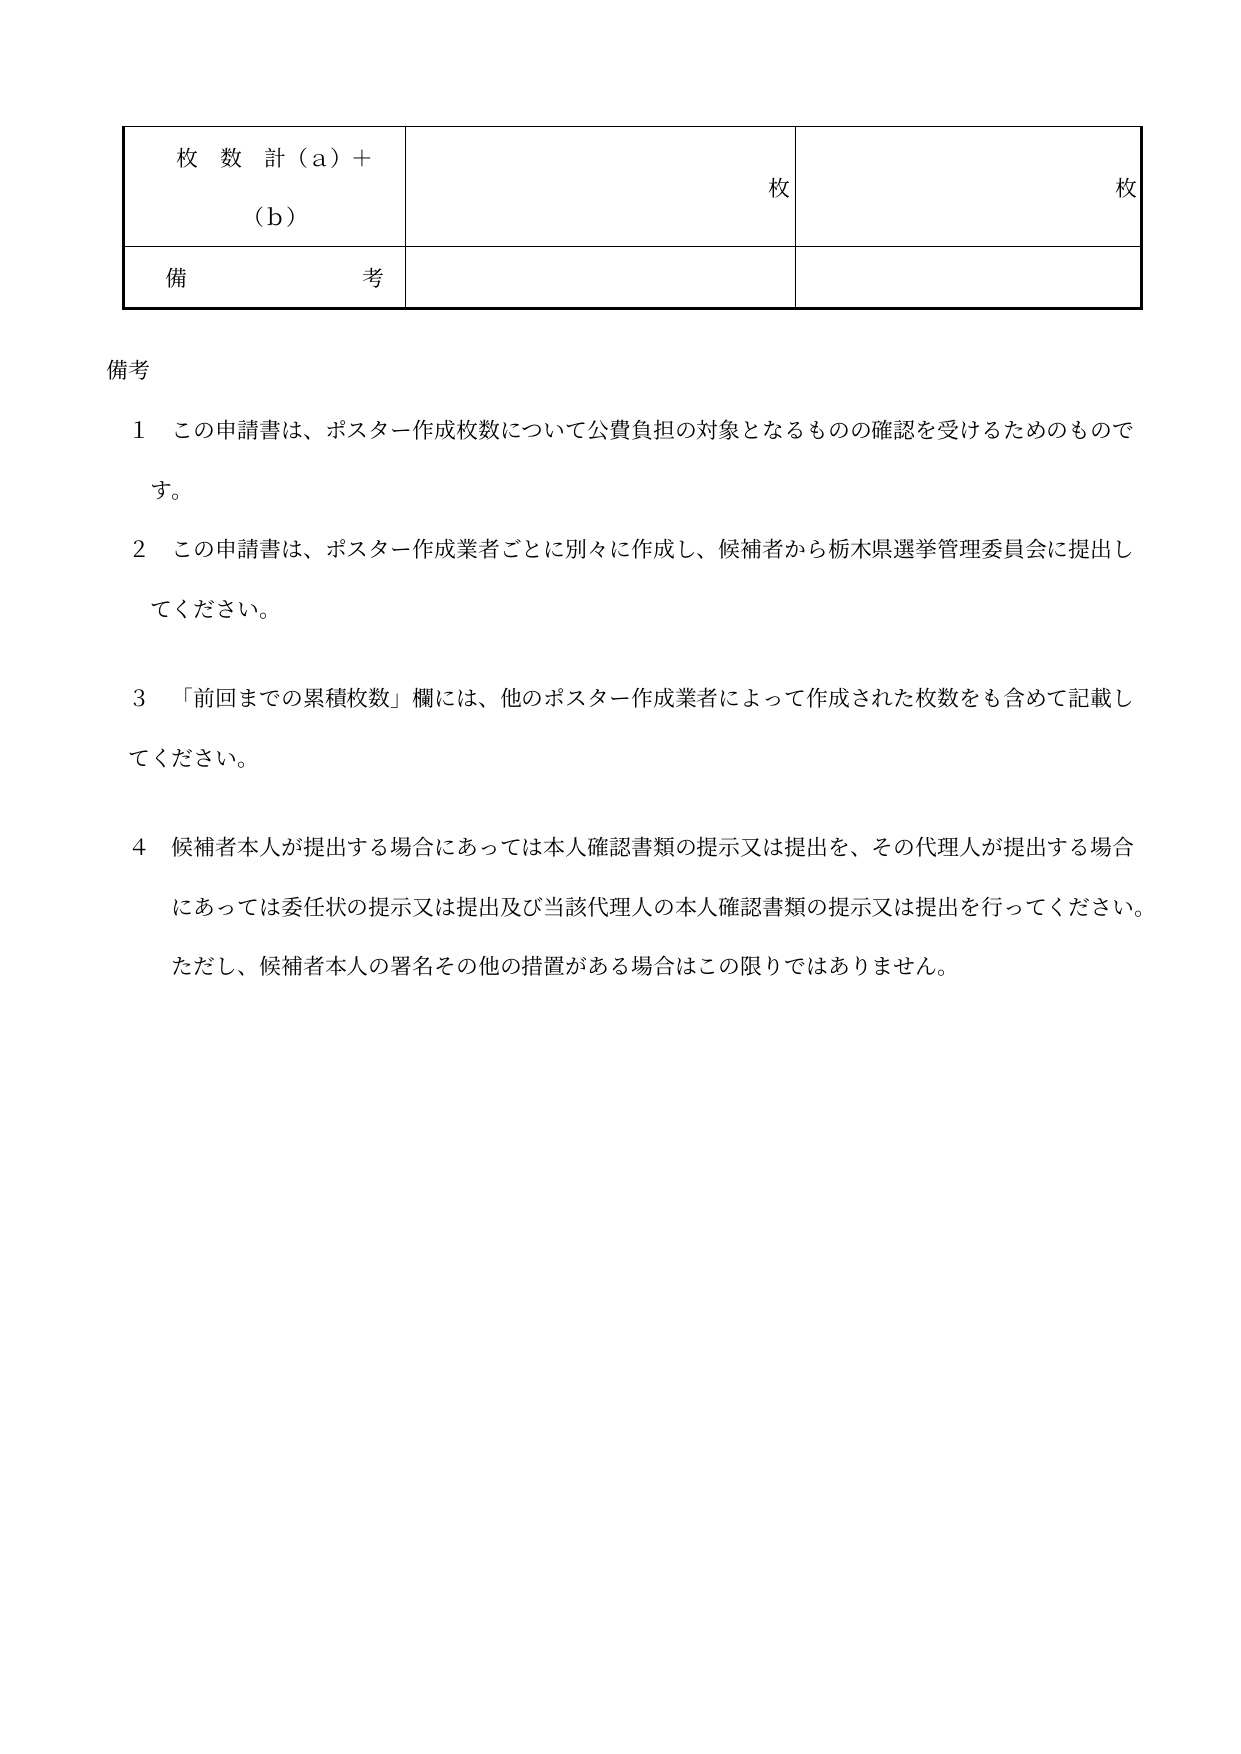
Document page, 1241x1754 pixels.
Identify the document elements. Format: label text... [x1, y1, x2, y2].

table_cell [796, 247, 1140, 307]
table_cell 備 考 [125, 247, 405, 307]
text ２ この申請書は、ポスター作成業者ごとに別々に作成し、候補者から栃木県選挙管理委員会に提出してください。 [128, 518, 1134, 637]
text ３ 「前回までの累積枚数」欄には、他のポスター作成業者によって作成された枚数をも含めて記載し てください。 [106, 637, 1134, 786]
table_cell [406, 247, 795, 307]
table_cell 枚 [406, 127, 795, 246]
text 備考 [106, 339, 1134, 399]
text １ この申請書は、ポスター作成枚数について公費負担の対象となるものの確認を受けるためのものです。 [128, 399, 1134, 518]
table_cell 枚 [796, 127, 1140, 246]
text ４ 候補者本人が提出する場合にあっては本人確認書類の提示又は提出を、その代理人が提出する場合にあっては委任状の提示又は提出及び当該代理人の本人確認書類の提示又は提出を行ってください。ただし、候補者本人の署名その他の措置がある場合はこの限りではありません。 [106, 816, 1134, 995]
table_cell 枚 数 計（ａ）＋（ｂ） [125, 127, 405, 246]
